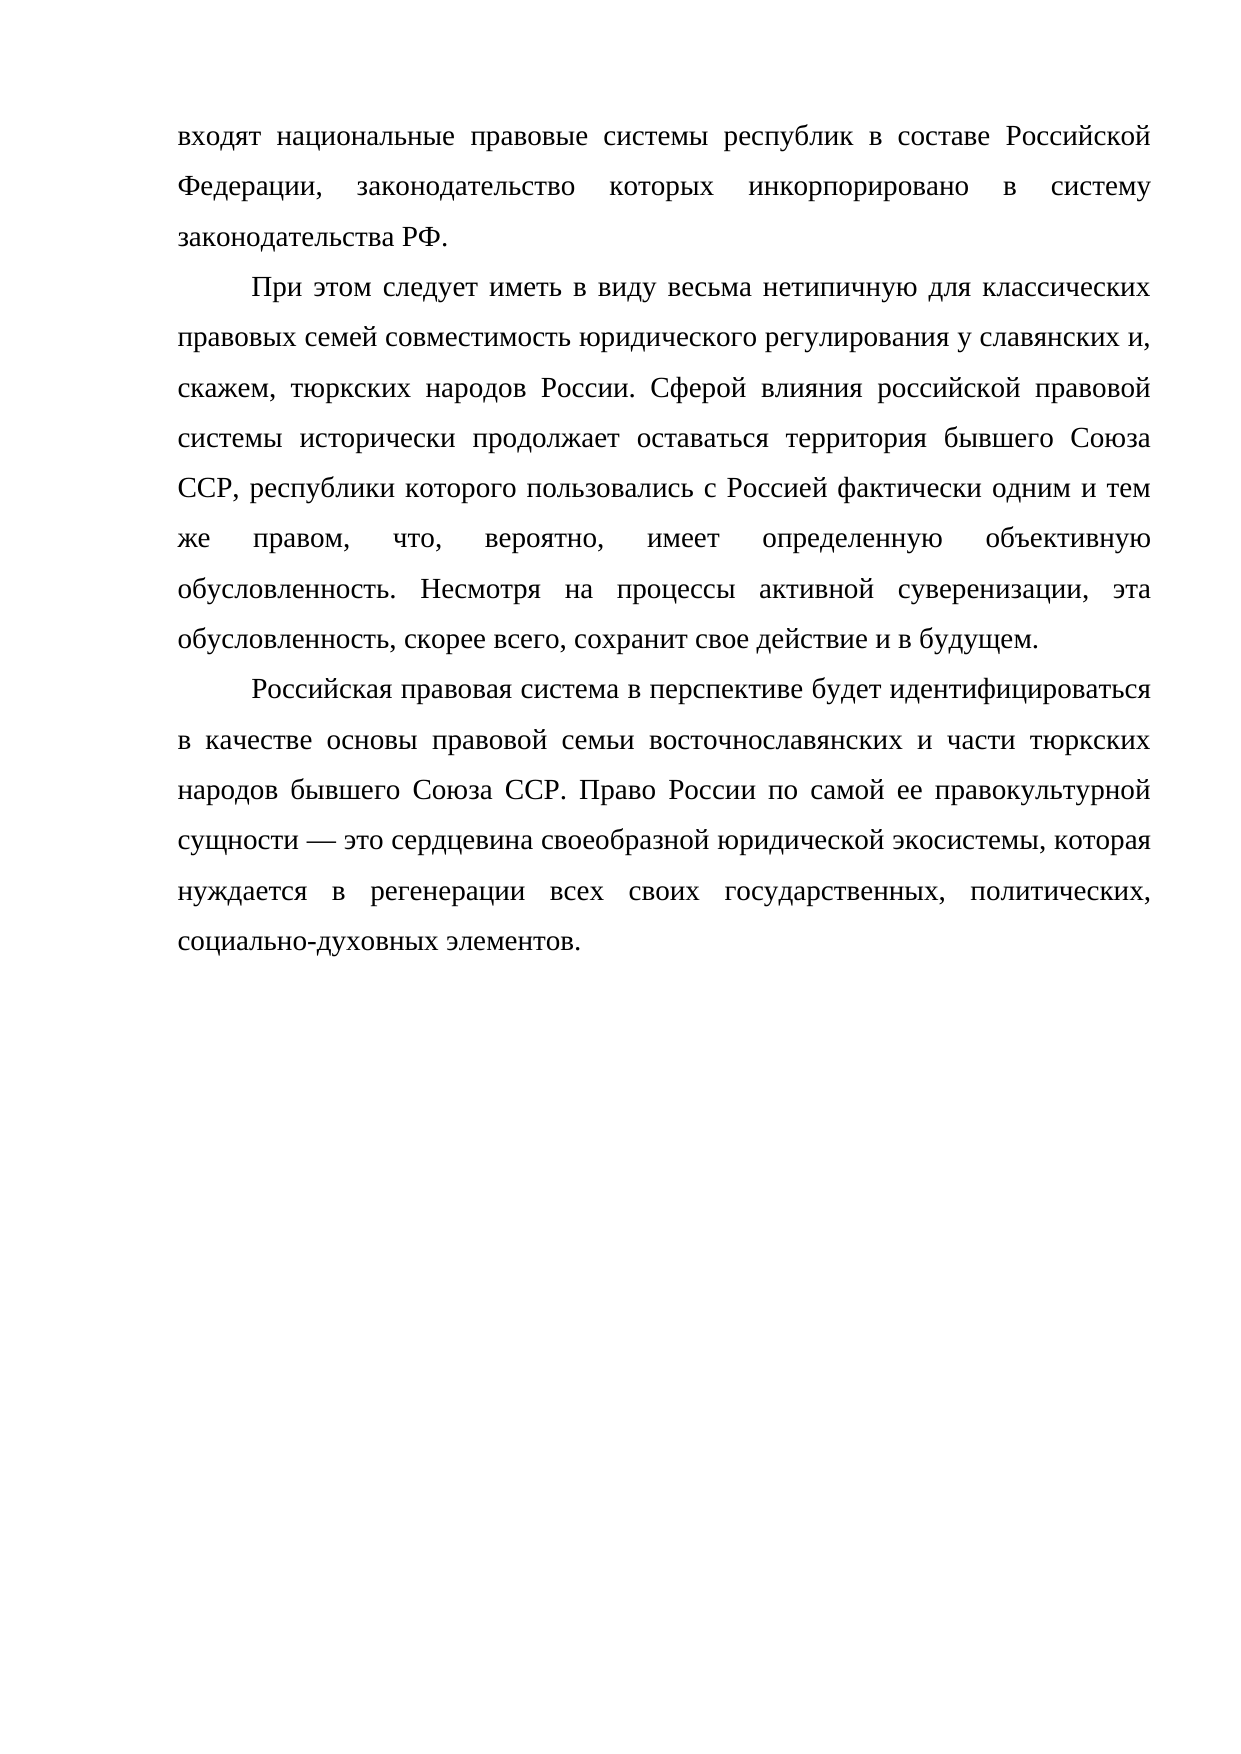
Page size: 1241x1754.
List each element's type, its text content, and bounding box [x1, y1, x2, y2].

text Российская правовая система в перспективе будет идентифицироваться в качестве основы правовой семьи восточнославянских и части тюркских народов бывшего Союза ССР. Право России по самой ее правокультурной сущности — это сердцевина своеобразной юридической экосистемы, которая нуждается в регенерации всех своих государственных, политических, социально-духовных элементов. [177, 672, 1152, 957]
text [177, 118, 1152, 252]
text При этом следует иметь в виду весьма нетипичную для классических правовых семей совместимость юридического регулирования у славянских и, скажем, тюркских народов России. Сферой влияния российской правовой системы исторически продолжает оставаться территория бывшего Союза ССР, республики которого пользовались с Россией фактически одним и тем же правом, что, вероятно, имеет определенную объективную обусловленность. Несмотря на процессы активной суверенизации, эта обусловленность, скорее всего, сохранит свое действие и в будущем. [177, 269, 1152, 655]
